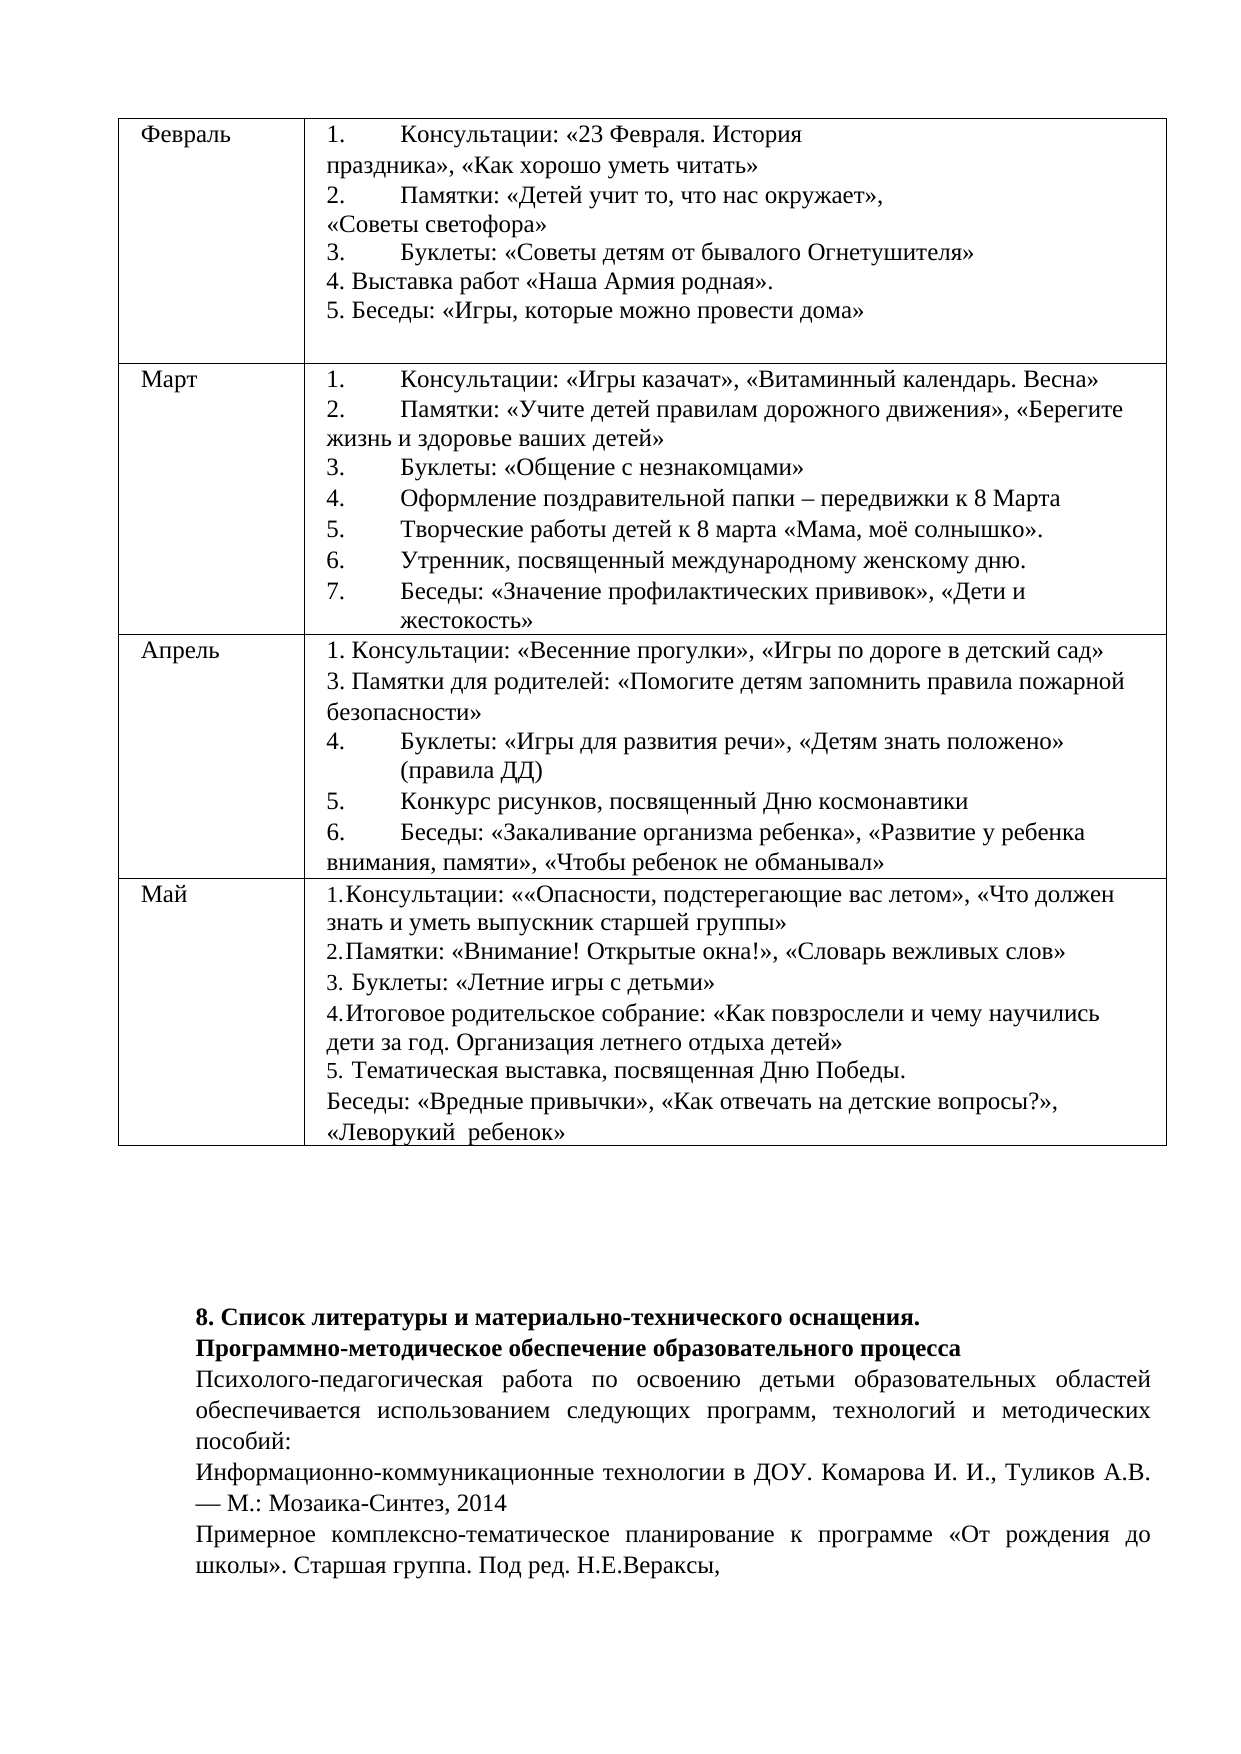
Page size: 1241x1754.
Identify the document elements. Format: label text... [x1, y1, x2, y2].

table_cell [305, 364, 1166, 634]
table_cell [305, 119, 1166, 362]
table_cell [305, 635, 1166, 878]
text Программно-методическое обеспечение образовательного процесса [195, 1333, 1152, 1361]
text Информационно-коммуникационные технологии в ДОУ. Комарова И. И., Туликов А.В. — М.: Мозаика-Синтез, 2014 [195, 1457, 1152, 1517]
text Примерное комплексно-тематическое планирование к программе «От рождения до школы». Старшая группа. Под ред. Н.Е.Вераксы, [195, 1519, 1152, 1579]
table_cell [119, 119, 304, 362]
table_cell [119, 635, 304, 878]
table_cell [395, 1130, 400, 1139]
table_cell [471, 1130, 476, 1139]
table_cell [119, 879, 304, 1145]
text 8. Список литературы и материально-технического оснащения. [195, 1302, 1152, 1330]
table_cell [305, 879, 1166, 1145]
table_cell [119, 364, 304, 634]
text Психолого-педагогическая работа по освоению детьми образовательных областей обеспечивается использованием следующих программ, технологий и методических пособий: [195, 1364, 1152, 1454]
